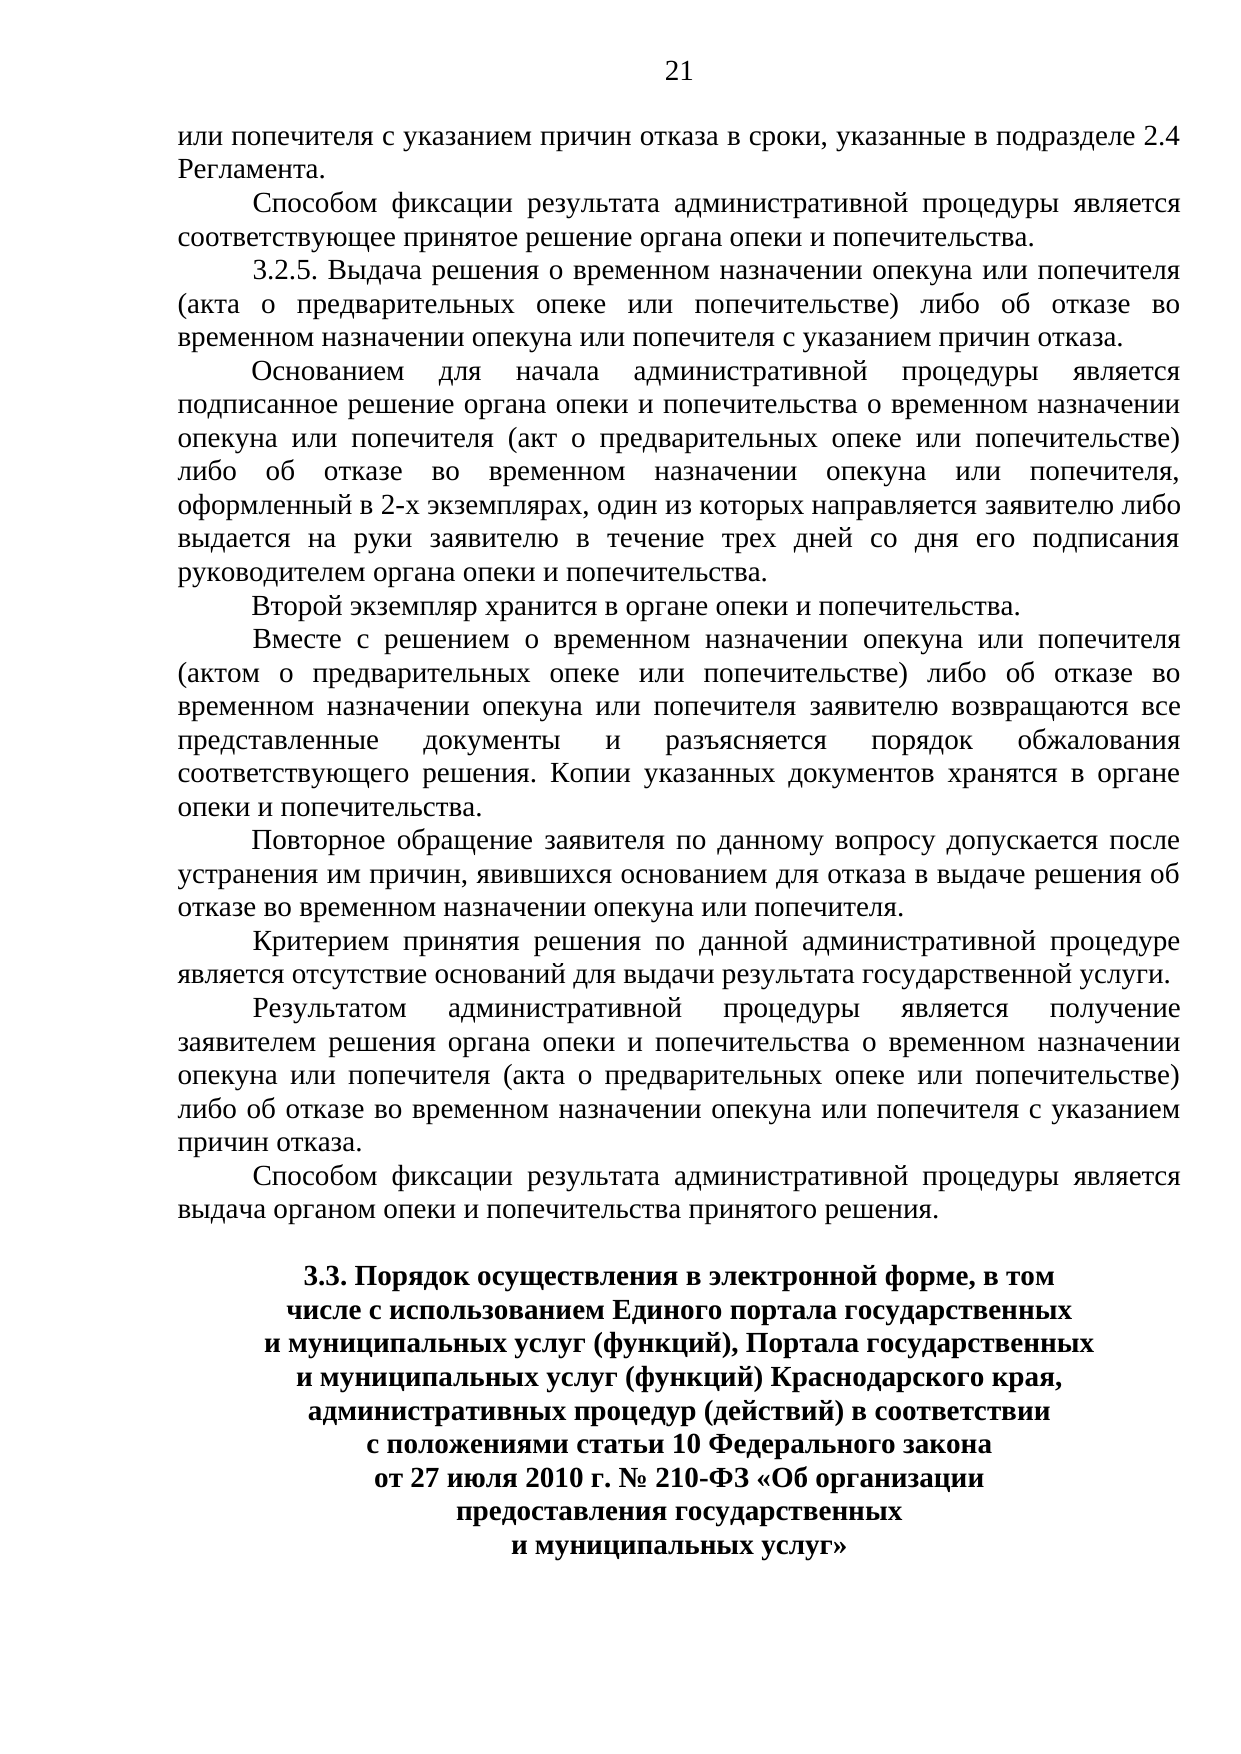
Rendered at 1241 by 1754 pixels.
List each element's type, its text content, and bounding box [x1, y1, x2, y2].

text от 27 июля 2010 г. № 210-ФЗ «Об организации [177, 1460, 1181, 1493]
text и муниципальных услуг (функций) Краснодарского края, административных процедур (действий) в соответствии [177, 1359, 1181, 1426]
text и муниципальных услуг (функций), Портала государственных [177, 1326, 1181, 1359]
text Повторное обращение заявителя по данному вопросу допускается после устранения им причин, явившихся основанием для отказа в выдаче решения об отказе во временном назначении опекуна или попечителя. [177, 822, 1181, 923]
text Основанием для начала административной процедуры является подписанное решение органа опеки и попечительства о временном назначении опекуна или попечителя (акт о предварительных опеке или попечительстве) либо об отказе во временном назначении опекуна или попечителя, оформленный в 2-х экземплярах, один из которых направляется заявителю либо выдается на руки заявителю в течение трех дней со дня его подписания руководителем органа опеки и попечительства. [177, 353, 1181, 588]
text предоставления государственных [177, 1493, 1181, 1527]
text Способом фиксации результата административной процедуры является выдача органом опеки и попечительства принятого решения. [177, 1158, 1181, 1225]
text Способом фиксации результата административной процедуры является соответствующее принятое решение органа опеки и попечительства. [177, 185, 1181, 252]
text Второй экземпляр хранится в органе опеки и попечительства. [177, 588, 1181, 621]
text 3.2.5. Выдача решения о временном назначении опекуна или попечителя (акта о предварительных опеке или попечительстве) либо об отказе во временном назначении опекуна или попечителя с указанием причин отказа. [177, 252, 1181, 353]
text Вместе с решением о временном назначении опекуна или попечителя (актом о предварительных опеке или попечительстве) либо об отказе во временном назначении опекуна или попечителя заявителю возвращаются все представленные документы и разъясняется порядок обжалования соответствующего решения. Копии указанных документов хранятся в органе опеки и попечительства. [177, 621, 1181, 822]
text Критерием принятия решения по данной административной процедуре является отсутствие оснований для выдачи результата государственной услуги. [177, 923, 1181, 990]
text числе с использованием Единого портала государственных [177, 1292, 1181, 1326]
text и муниципальных услуг» [177, 1527, 1181, 1560]
text Результатом административной процедуры является получение заявителем решения органа опеки и попечительства о временном назначении опекуна или попечителя (акта о предварительных опеке или попечительстве) либо об отказе во временном назначении опекуна или попечителя с указанием причин отказа. [177, 990, 1181, 1158]
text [177, 118, 1181, 185]
text 3.3. Порядок осуществления в электронной форме, в том [177, 1258, 1181, 1292]
text с положениями статьи 10 Федерального закона [177, 1426, 1181, 1460]
